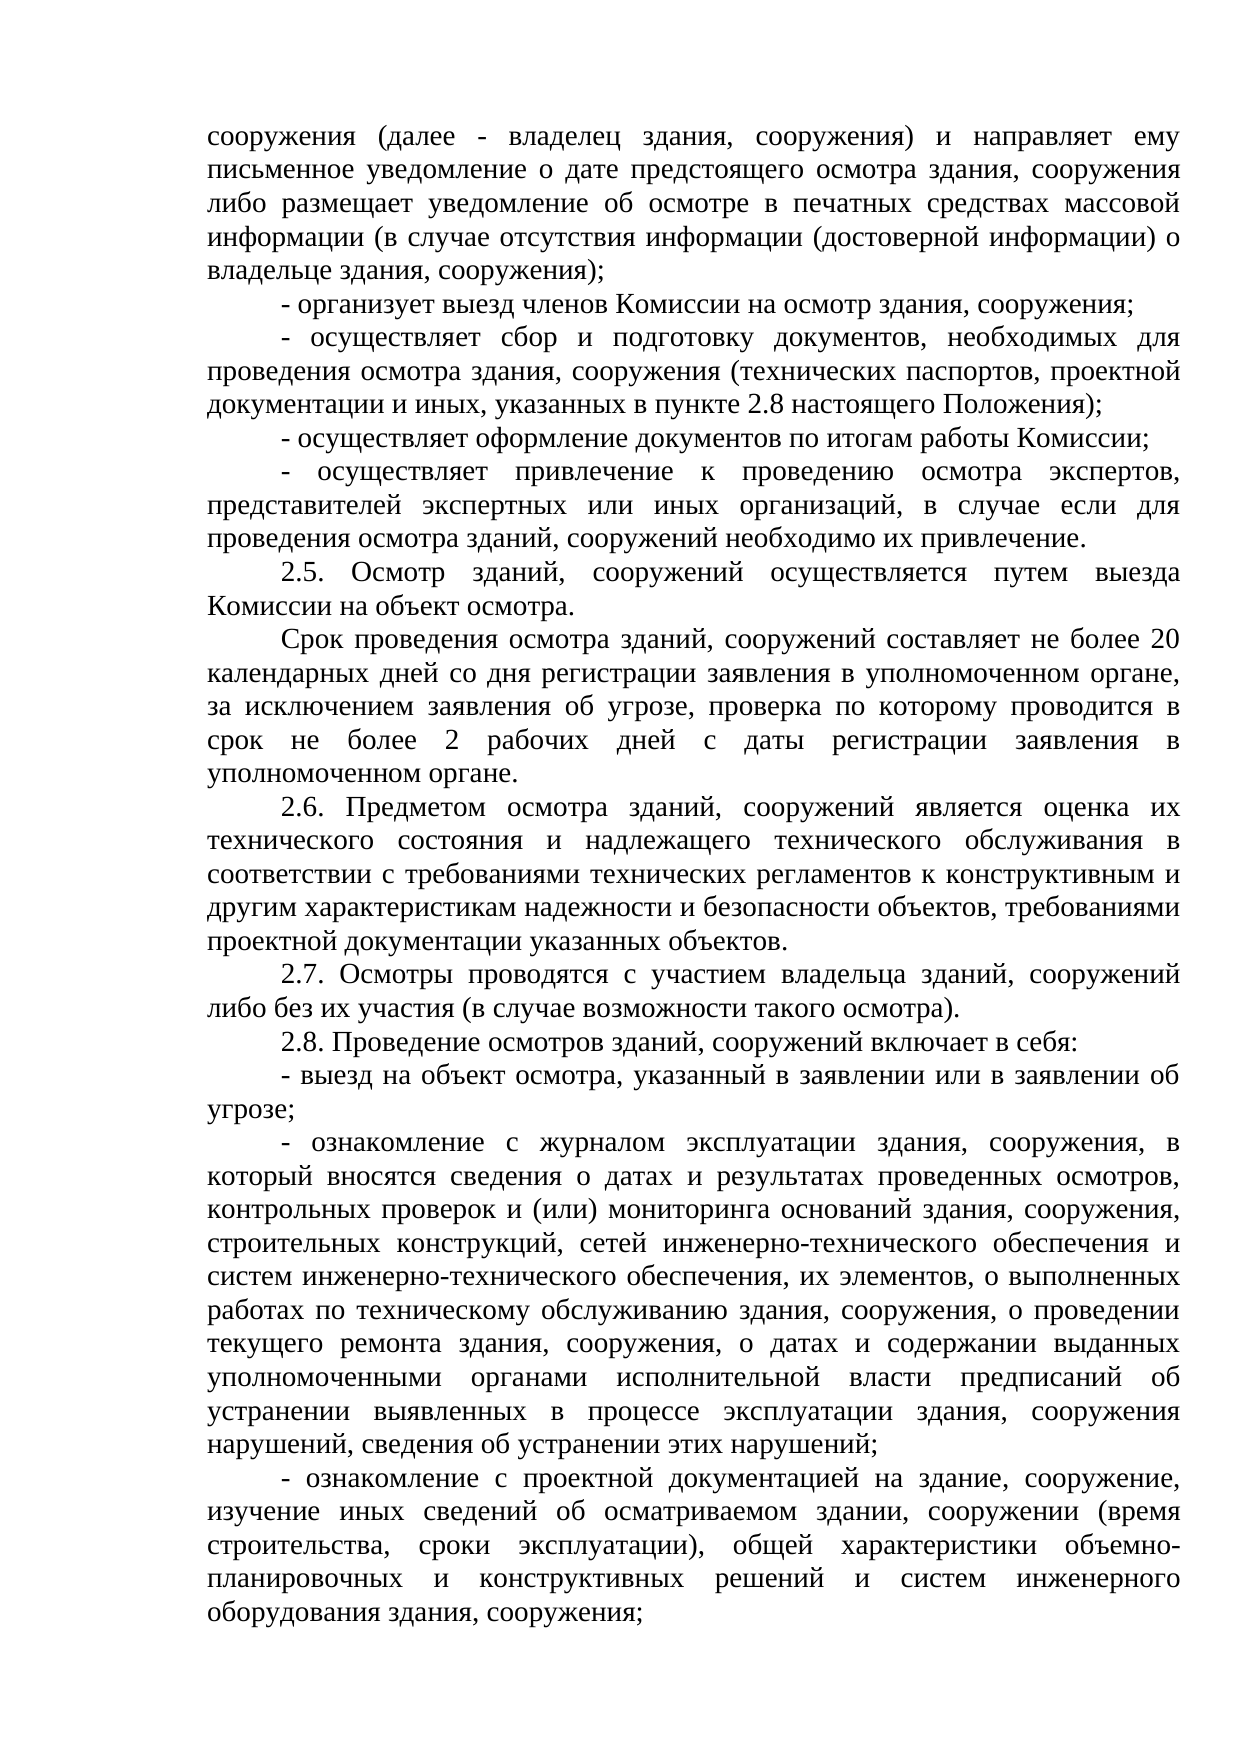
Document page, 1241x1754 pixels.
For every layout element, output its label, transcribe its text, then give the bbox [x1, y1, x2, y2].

text 2.6. Предметом осмотра зданий, сооружений является оценка их технического состояния и надлежащего технического обслуживания в соответствии с требованиями технических регламентов к конструктивным и другим характеристикам надежности и безопасности объектов, требованиями проектной документации указанных объектов. [207, 789, 1181, 957]
text 2.8. Проведение осмотров зданий, сооружений включает в себя: [207, 1024, 1181, 1057]
text - ознакомление с журналом эксплуатации здания, сооружения, в который вносятся сведения о датах и результатах проведенных осмотров, контрольных проверок и (или) мониторинга оснований здания, сооружения, строительных конструкций, сетей инженерно-технического обеспечения и систем инженерно-технического обеспечения, их элементов, о выполненных работах по техническому обслуживанию здания, сооружения, о проведении текущего ремонта здания, сооружения, о датах и содержании выданных уполномоченными органами исполнительной власти предписаний об устранении выявленных в процессе эксплуатации здания, сооружения нарушений, сведения об устранении этих нарушений; [207, 1124, 1181, 1460]
text - организует выезд членов Комиссии на осмотр здания, сооружения; [207, 286, 1181, 319]
text - выезд на объект осмотра, указанный в заявлении или в заявлении об угрозе; [207, 1057, 1181, 1124]
text - осуществляет сбор и подготовку документов, необходимых для проведения осмотра здания, сооружения (технических паспортов, проектной документации и иных, указанных в пункте 2.8 настоящего Положения); [207, 319, 1181, 420]
text - ознакомление с проектной документацией на здание, сооружение, изучение иных сведений об осматриваемом здании, сооружении (время строительства, сроки эксплуатации), общей характеристики объемно-планировочных и конструктивных решений и систем инженерного оборудования здания, сооружения; [207, 1460, 1181, 1627]
text - осуществляет привлечение к проведению осмотра экспертов, представителей экспертных или иных организаций, в случае если для проведения осмотра зданий, сооружений необходимо их привлечение. [207, 453, 1181, 554]
text 2.7. Осмотры проводятся с участием владельца зданий, сооружений либо без их участия (в случае возможности такого осмотра). [207, 957, 1181, 1024]
text 2.5. Осмотр зданий, сооружений осуществляется путем выезда Комиссии на объект осмотра. [207, 554, 1181, 621]
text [207, 118, 1181, 286]
text Срок проведения осмотра зданий, сооружений составляет не более 20 календарных дней со дня регистрации заявления в уполномоченном органе, за исключением заявления об угрозе, проверка по которому проводится в срок не более 2 рабочих дней с даты регистрации заявления в уполномоченном органе. [207, 621, 1181, 789]
text - осуществляет оформление документов по итогам работы Комиссии; [207, 420, 1181, 453]
